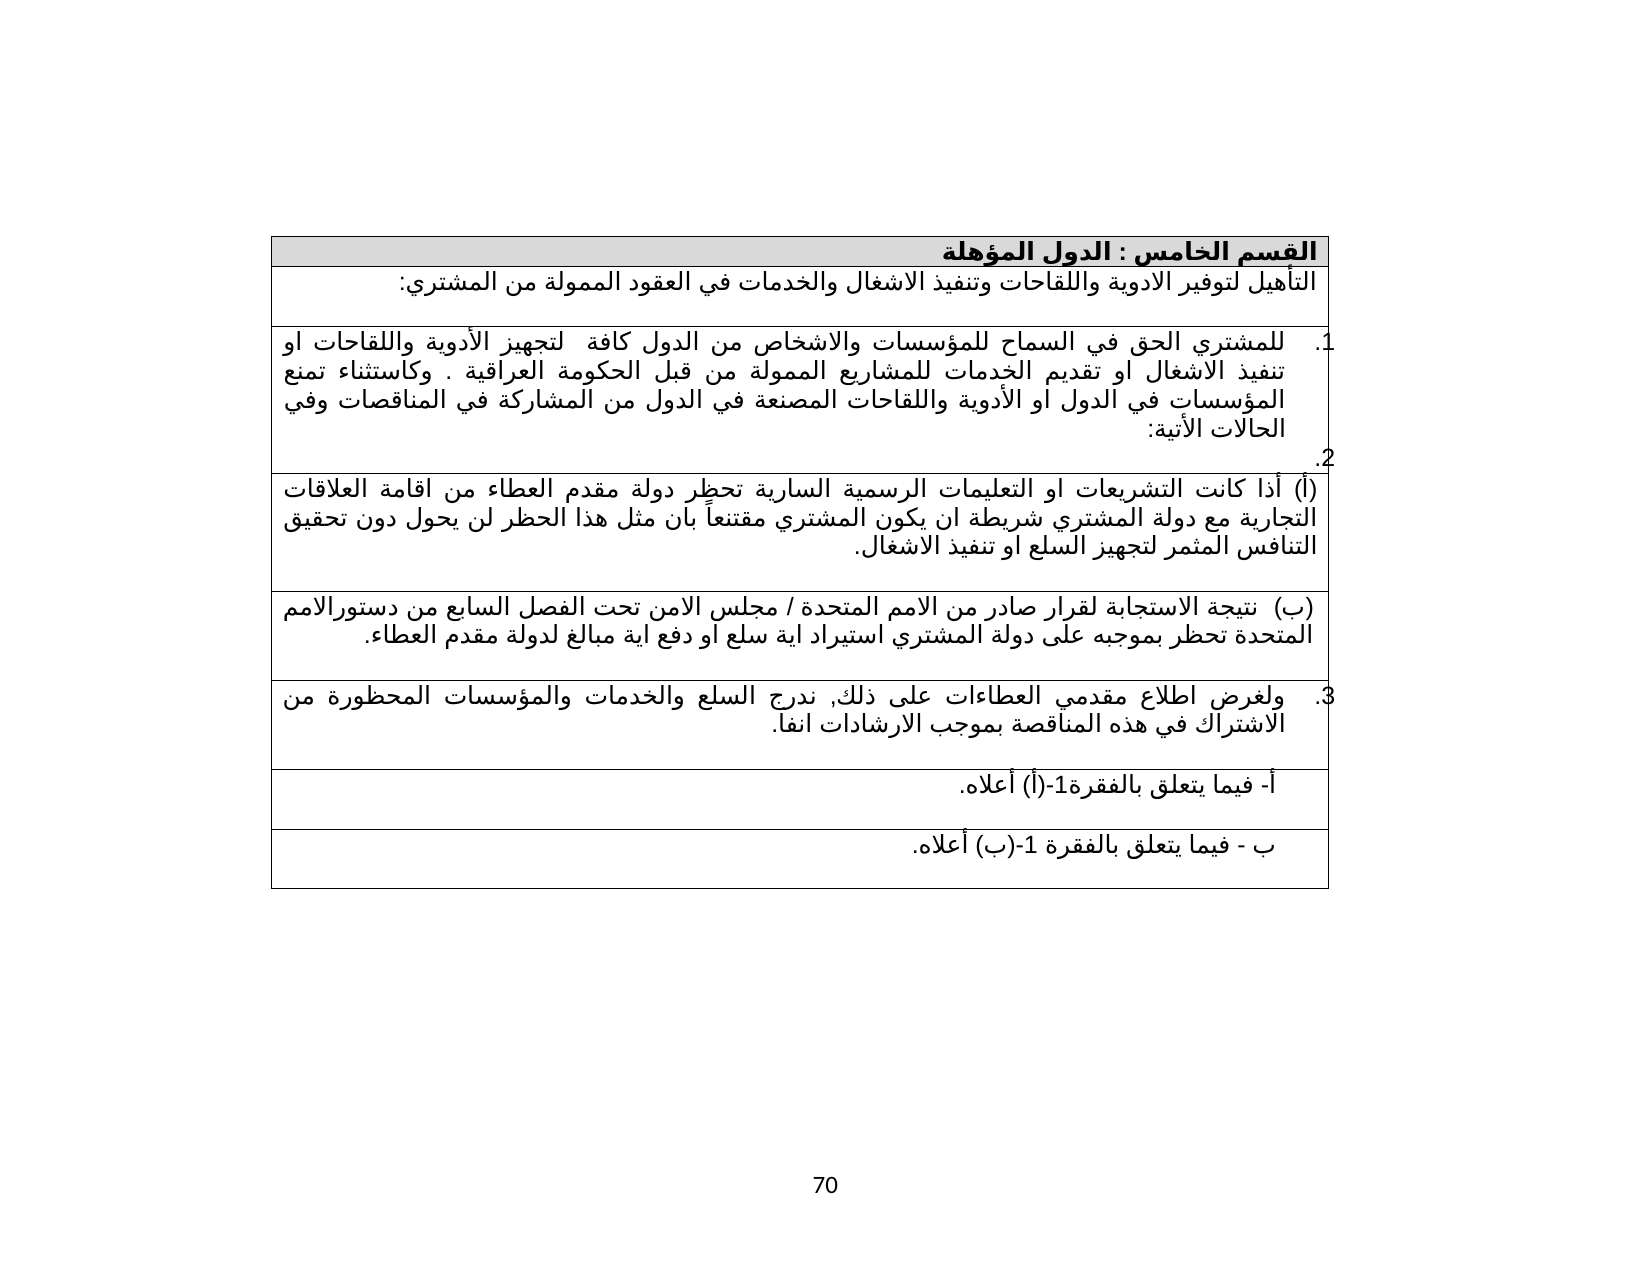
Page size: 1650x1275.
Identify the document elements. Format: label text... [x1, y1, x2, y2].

table_cell التأهيل لتوفير الادوية واللقاحات وتنفيذ الاشغال والخدمات في العقود الممولة من المشتري: [272, 267, 1328, 326]
table_cell (أ) أذا كانت التشريعات او التعليمات الرسمية السارية تحظر دولة مقدم العطاء من اقامة العلاقات التجارية مع دولة المشتري شريطة ان يكون المشتري مقتنعاً بان مثل هذا الحظر لن يحول دون تحقيق التنافس المثمر لتجهيز السلع او تنفيذ الاشغال. [272, 474, 1328, 591]
table_cell ولغرض اطلاع مقدمي العطاءات على ذلك, ندرج السلع والخدمات والمؤسسات المحظورة من الاشتراك في هذه المناقصة بموجب الارشادات انفا. [272, 681, 1328, 769]
table_header القسم الخامس : الدول المؤهلة [272, 237, 1328, 266]
table_cell أ- فيما يتعلق بالفقرة1-(أ) أعلاه. [272, 770, 1328, 829]
table_cell للمشتري الحق في السماح للمؤسسات والاشخاص من الدول كافة لتجهيز الأدوية واللقاحات او تنفيذ الاشغال او تقديم الخدمات للمشاريع الممولة من قبل الحكومة العراقية . وكاستثناء تمنع المؤسسات في الدول او الأدوية واللقاحات المصنعة في الدول من المشاركة في المناقصات وفي الحالات الأتية: [272, 327, 1328, 473]
table_cell ب - فيما يتعلق بالفقرة 1-(ب) أعلاه. [272, 830, 1328, 887]
table_cell (ب) نتيجة الاستجابة لقرار صادر من الامم المتحدة / مجلس الامن تحت الفصل السابع من دستورالامم المتحدة تحظر بموجبه على دولة المشتري استيراد اية سلع او دفع اية مبالغ لدولة مقدم العطاء. [272, 592, 1328, 680]
